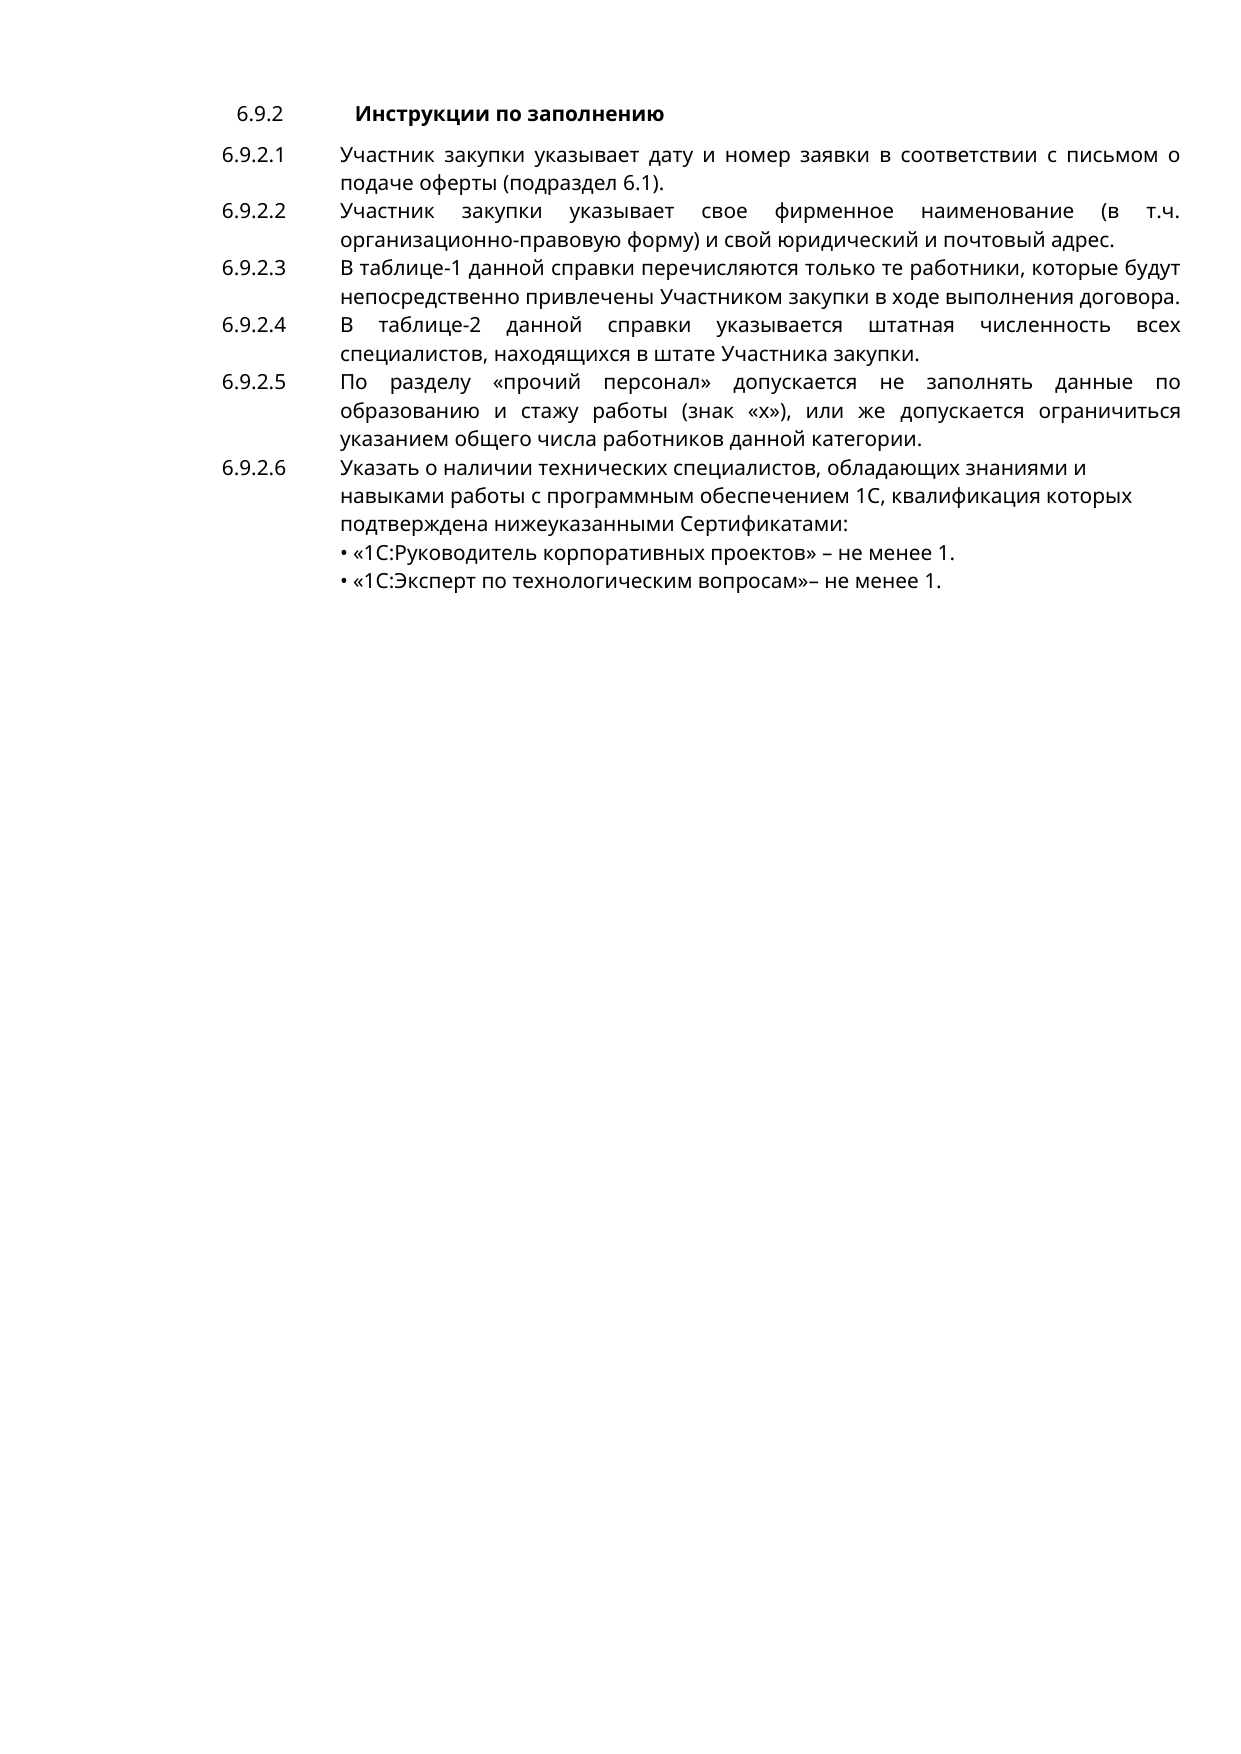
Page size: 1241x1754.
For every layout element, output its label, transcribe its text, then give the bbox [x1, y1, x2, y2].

list По разделу «прочий персонал» допускается не заполнять данные по образованию и стажу работы (знак «х»), или же допускается ограничиться указанием общего числа работников данной категории. [222, 367, 1181, 453]
list Участник закупки указывает дату и номер заявки в соответствии с письмом о подаче оферты (подраздел 6.1). [222, 140, 1181, 197]
list Участник закупки указывает свое фирменное наименование (в т.ч. организационно-правовую форму) и свой юридический и почтовый адрес. [222, 197, 1181, 253]
list В таблице-2 данной справки указывается штатная численность всех специалистов, находящихся в штате Участника закупки. [222, 310, 1181, 367]
list Указать о наличии технических специалистов, обладающих знаниями и навыками работы с программным обеспечением 1С, квалификация которых подтверждена нижеуказанными Сертификатами: • «1С:Руководитель корпоративных проектов» – не менее 1. • «1С:Эксперт по технологическим вопросам»– не менее 1. [222, 453, 1181, 595]
list В таблице-1 данной справки перечисляются только те работники, которые будут непосредственно привлечены Участником закупки в ходе выполнения договора. [222, 253, 1181, 310]
list Инструкции по заполнению [236, 99, 1181, 127]
